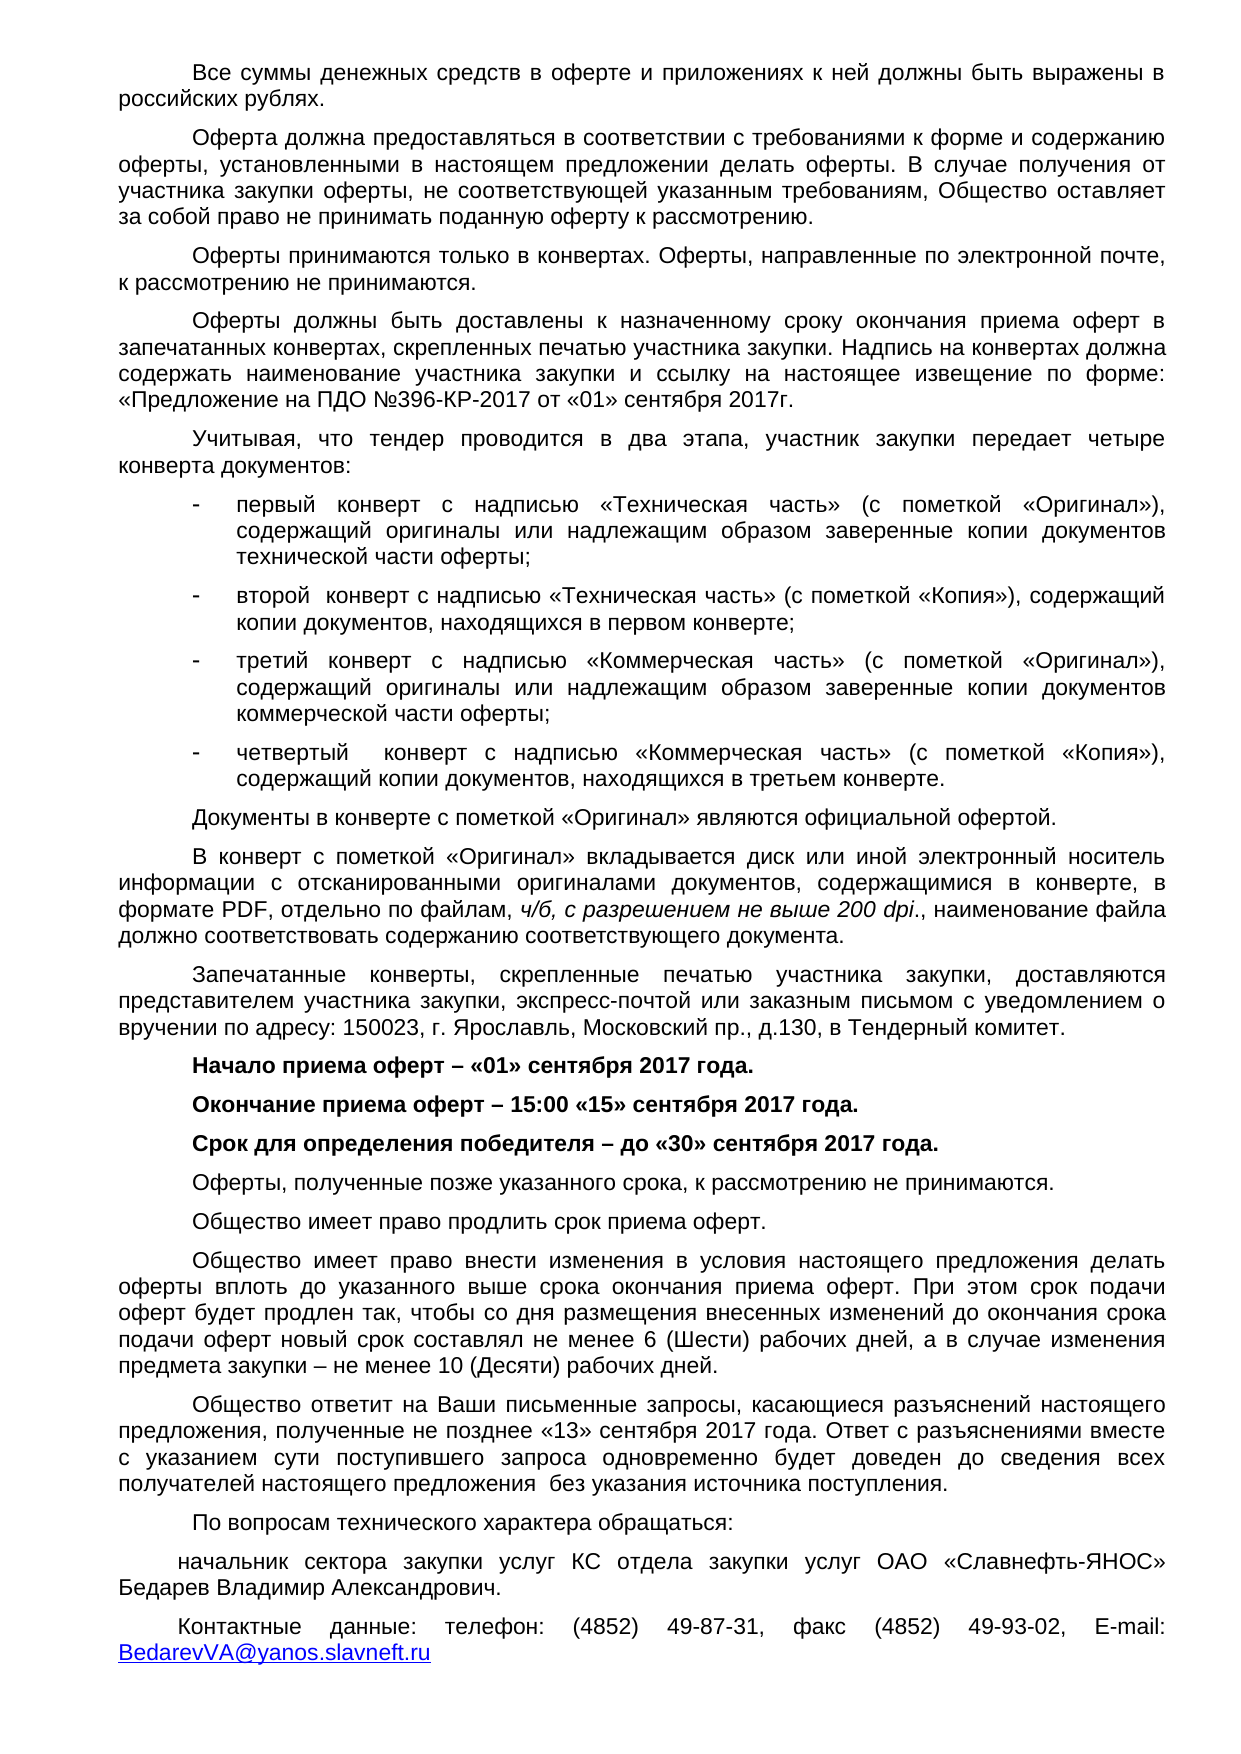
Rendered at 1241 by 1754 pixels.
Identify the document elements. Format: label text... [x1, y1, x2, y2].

text Начало приема оферт – «01» сентября 2017 года. [192, 1052, 1166, 1079]
list второй конверт с надписью «Техническая часть» (с пометкой «Копия»), содержащий копии документов, находящихся в первом конверте; [192, 582, 1166, 635]
text Оферты должны быть доставлены к назначенному сроку окончания приема оферт в запечатанных конвертах, скрепленных печатью участника закупки. Надпись на конвертах должна содержать наименование участника закупки и ссылку на настоящее извещение по форме: «Предложение на ПДО №396-КР-2017 от «01» сентября 2017г. [118, 307, 1166, 413]
list четвертый конверт с надписью «Коммерческая часть» (с пометкой «Копия»), содержащий копии документов, находящихся в третьем конверте. [192, 739, 1166, 792]
text Оферты, полученные позже указанного срока, к рассмотрению не принимаются. [118, 1169, 1166, 1195]
text Общество имеет право продлить срок приема оферт. [118, 1208, 1166, 1234]
list третий конверт с надписью «Коммерческая часть» (с пометкой «Оригинал»), содержащий оригиналы или надлежащим образом заверенные копии документов коммерческой части оферты; [192, 647, 1166, 726]
text начальник сектора закупки услуг КС отдела закупки услуг ОАО «Славнефть-ЯНОС» Бедарев Владимир Александрович. [118, 1548, 1166, 1600]
text Все суммы денежных средств в оферте и приложениях к ней должны быть выражены в российских рублях. [118, 59, 1166, 112]
text Оферта должна предоставляться в соответствии с требованиями к форме и содержанию оферты, установленными в настоящем предложении делать оферты. В случае получения от участника закупки оферты, не соответствующей указанным требованиям, Общество оставляет за собой право не принимать поданную оферту к рассмотрению. [118, 124, 1166, 230]
text Учитывая, что тендер проводится в два этапа, участник закупки передает четыре конверта документов: [118, 425, 1166, 478]
text Контактные данные: телефон: (4852) 49-87-31, факс (4852) 49-93-02, E-mail: BedarevVA@yanos.slavneft.ru [118, 1613, 1166, 1666]
text В конверт с пометкой «Оригинал» вкладывается диск или иной электронный носитель информации с отсканированными оригиналами документов, содержащимися в конверте, в формате PDF, отдельно по файлам, ч/б, с разрешением не выше 200 dpi., наименование файла должно соответствовать содержанию соответствующего документа. [118, 843, 1166, 948]
text Запечатанные конверты, скрепленные печатью участника закупки, доставляются представителем участника закупки, экспресс-почтой или заказным письмом с уведомлением о вручении по адресу: 150023, г. Ярославль, Московский пр., д.130, в Тендерный комитет. [118, 961, 1166, 1040]
text Оферты принимаются только в конвертах. Оферты, направленные по электронной почте, к рассмотрению не принимаются. [118, 242, 1166, 295]
text Документы в конверте с пометкой «Оригинал» являются официальной офертой. [118, 804, 1166, 830]
text Общество ответит на Ваши письменные запросы, касающиеся разъяснений настоящего предложения, полученные не позднее «13» сентября 2017 года. Ответ с разъяснениями вместе с указанием сути поступившего запроса одновременно будет доведен до сведения всех получателей настоящего предложения без указания источника поступления. [118, 1391, 1166, 1496]
list первый конверт с надписью «Техническая часть» (с пометкой «Оригинал»), содержащий оригиналы или надлежащим образом заверенные копии документов технической части оферты; [192, 491, 1166, 569]
text По вопросам технического характера обращаться: [118, 1509, 1166, 1535]
text Общество имеет право внести изменения в условия настоящего предложения делать оферты вплоть до указанного выше срока окончания приема оферт. При этом срок подачи оферт будет продлен так, чтобы со дня размещения внесенных изменений до окончания срока подачи оферт новый срок составлял не менее 6 (Шести) рабочих дней, а в случае изменения предмета закупки – не менее 10 (Десяти) рабочих дней. [118, 1247, 1166, 1378]
text Окончание приема оферт – 15:00 «15» сентября 2017 года. [192, 1091, 1166, 1118]
text Срок для определения победителя – до «30» сентября 2017 года. [192, 1130, 1166, 1156]
